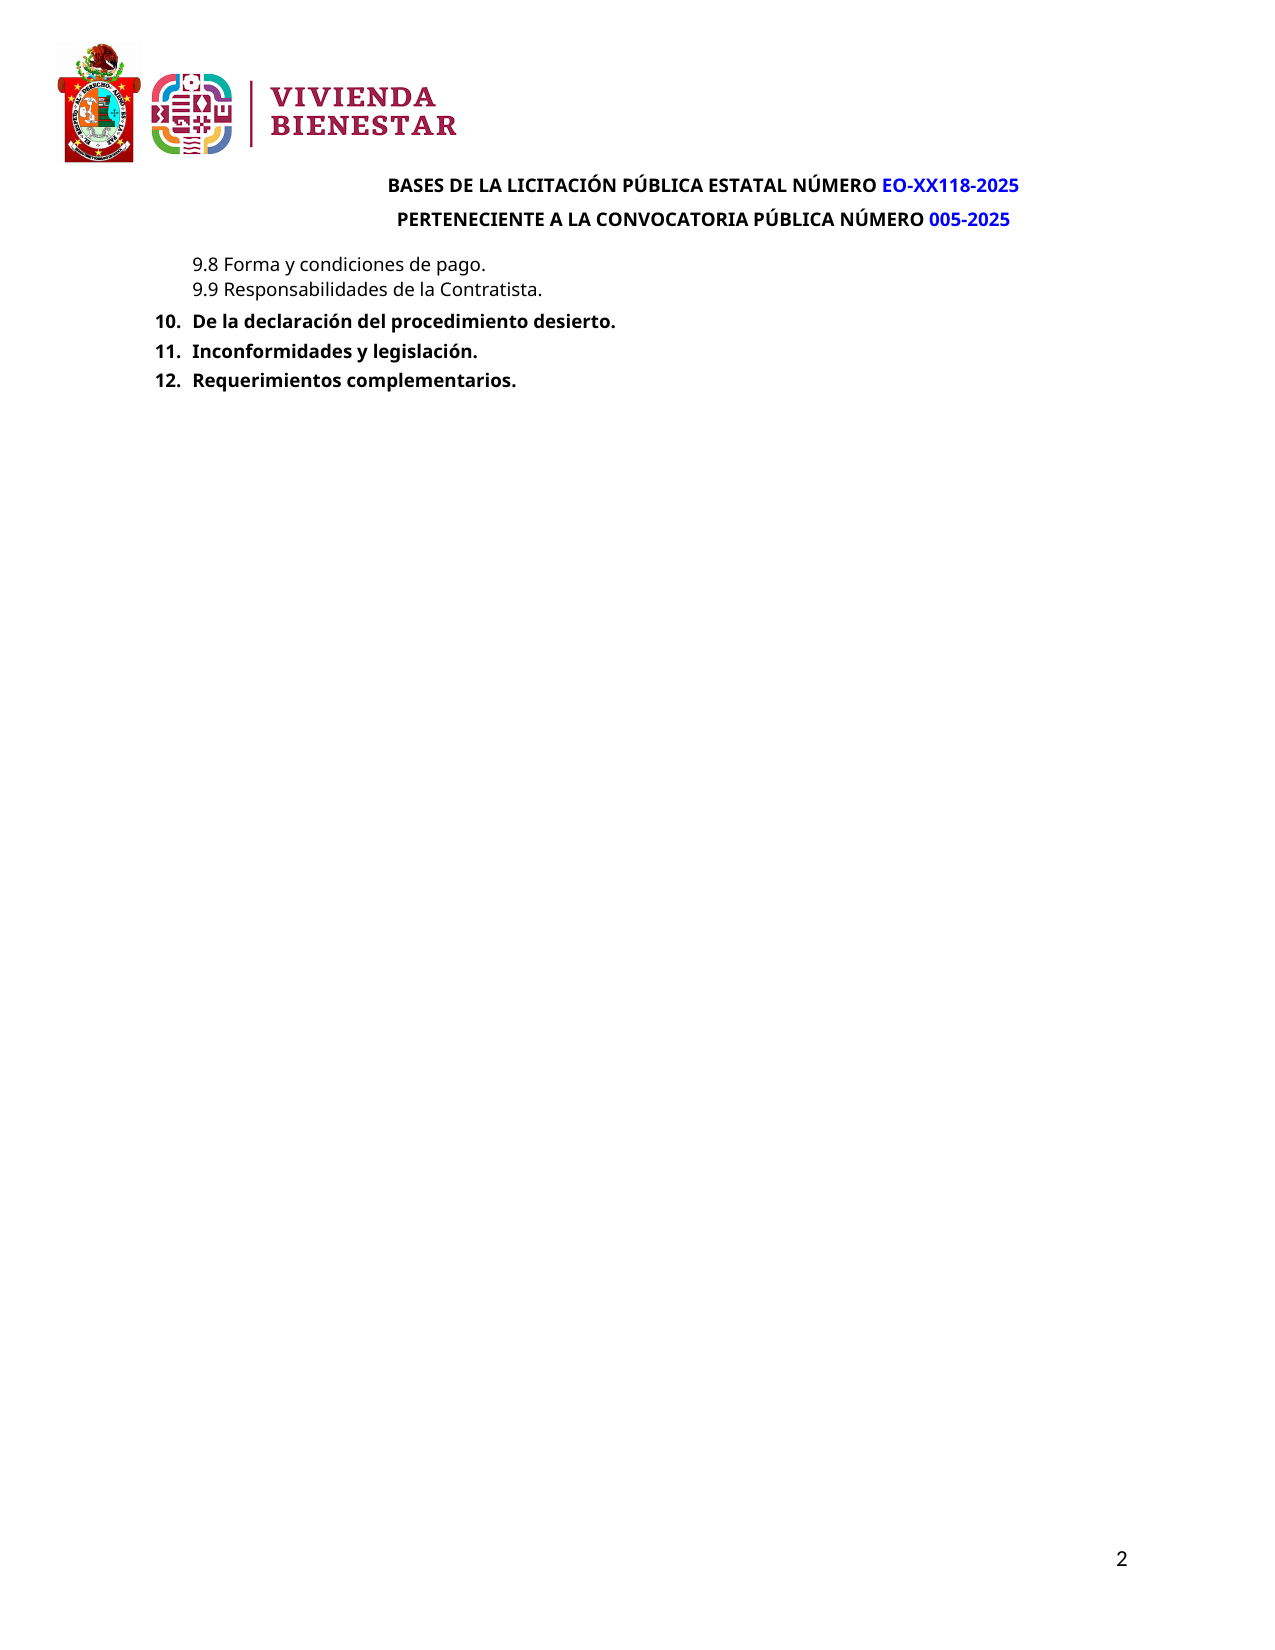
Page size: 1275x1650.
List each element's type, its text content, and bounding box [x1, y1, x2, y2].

list Inconformidades y legislación. [154, 338, 1127, 363]
text 9.9 Responsabilidades de la Contratista. [192, 277, 1127, 302]
picture [147, 66, 473, 163]
picture [55, 42, 143, 165]
list De la declaración del procedimiento desierto. [154, 309, 1127, 334]
list Requerimientos complementarios. [154, 367, 1127, 393]
text 9.8 Forma y condiciones de pago. [192, 251, 1127, 277]
